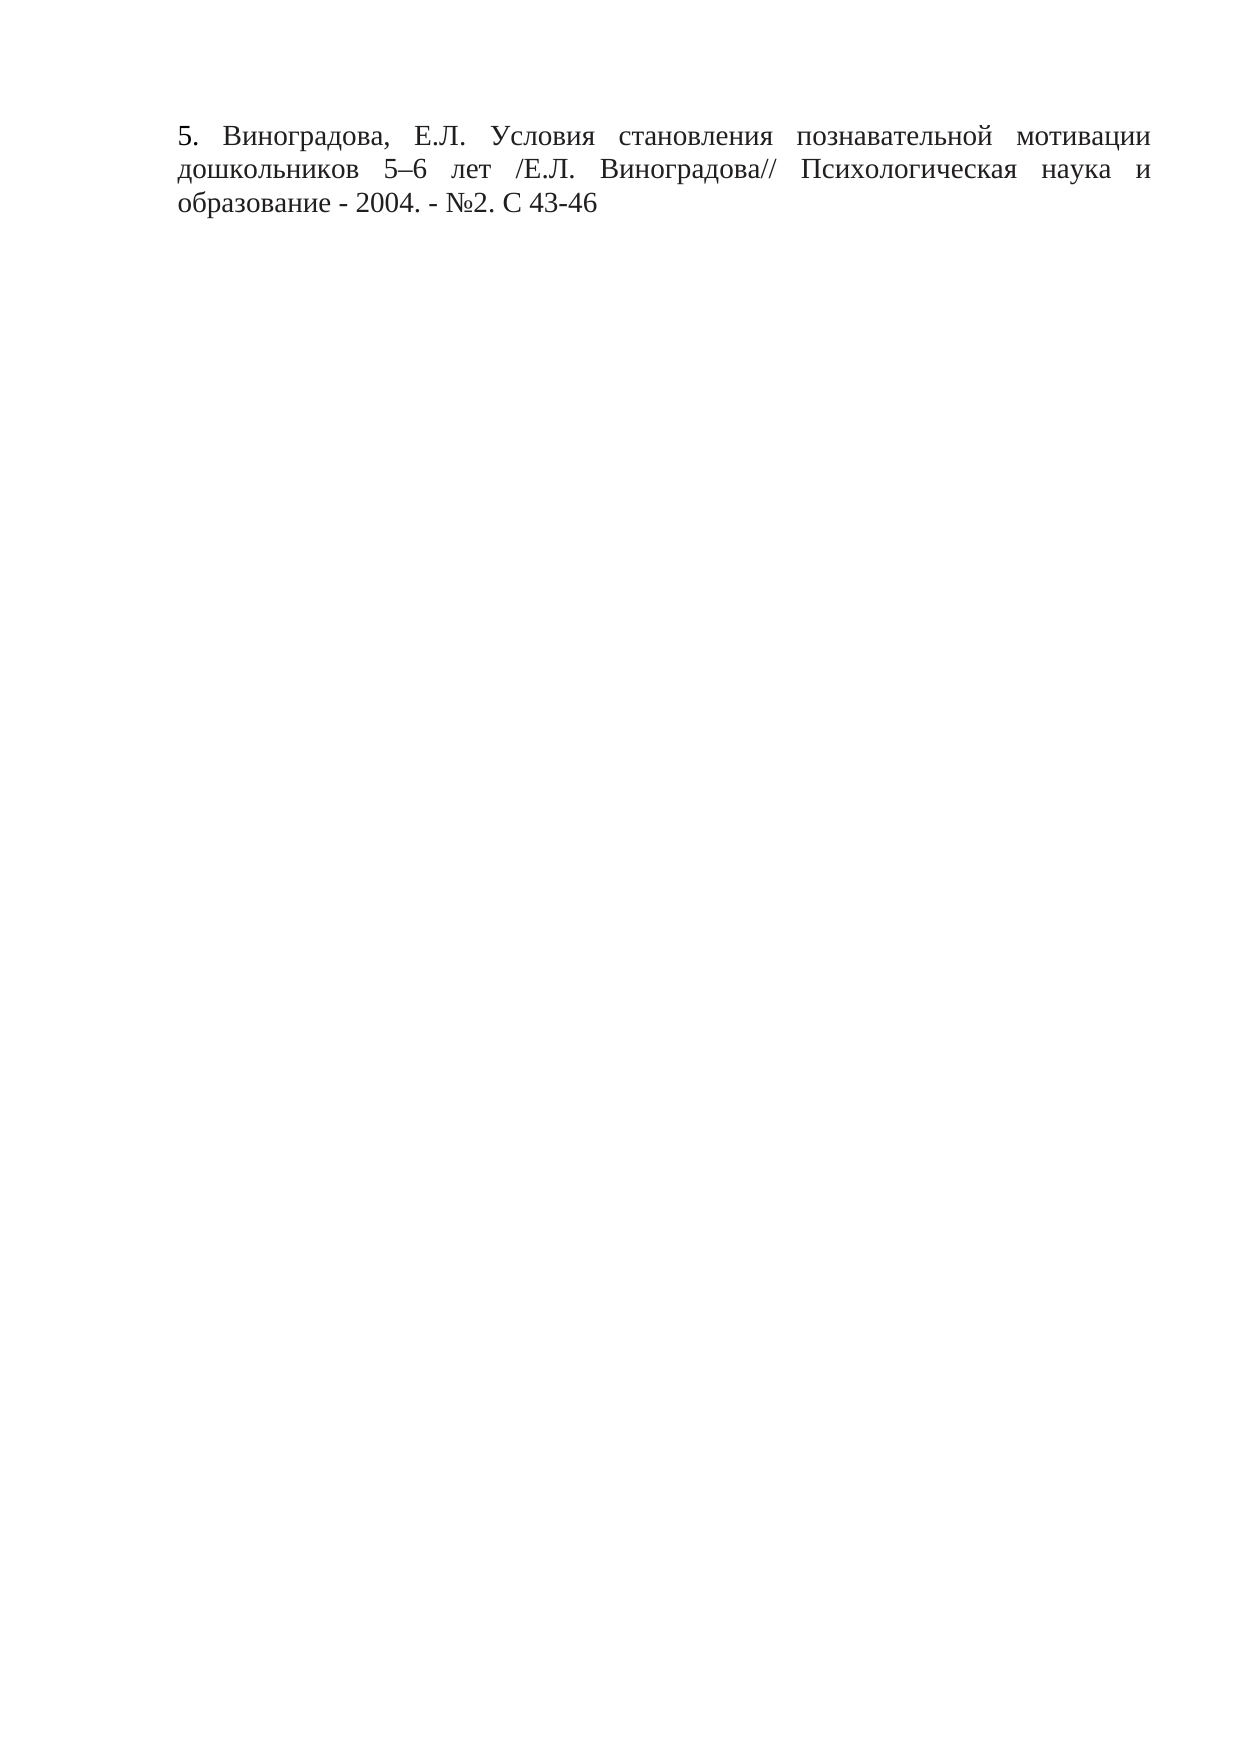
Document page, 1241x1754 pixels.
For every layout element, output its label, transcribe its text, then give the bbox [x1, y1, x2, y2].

text 5. Виноградова, Е.Л. Условия становления познавательной мотивации дошкольников 5–6 лет /Е.Л. Виноградова// Психологическая наука и образование - 2004. - №2. С 43-46 [177, 118, 1152, 219]
